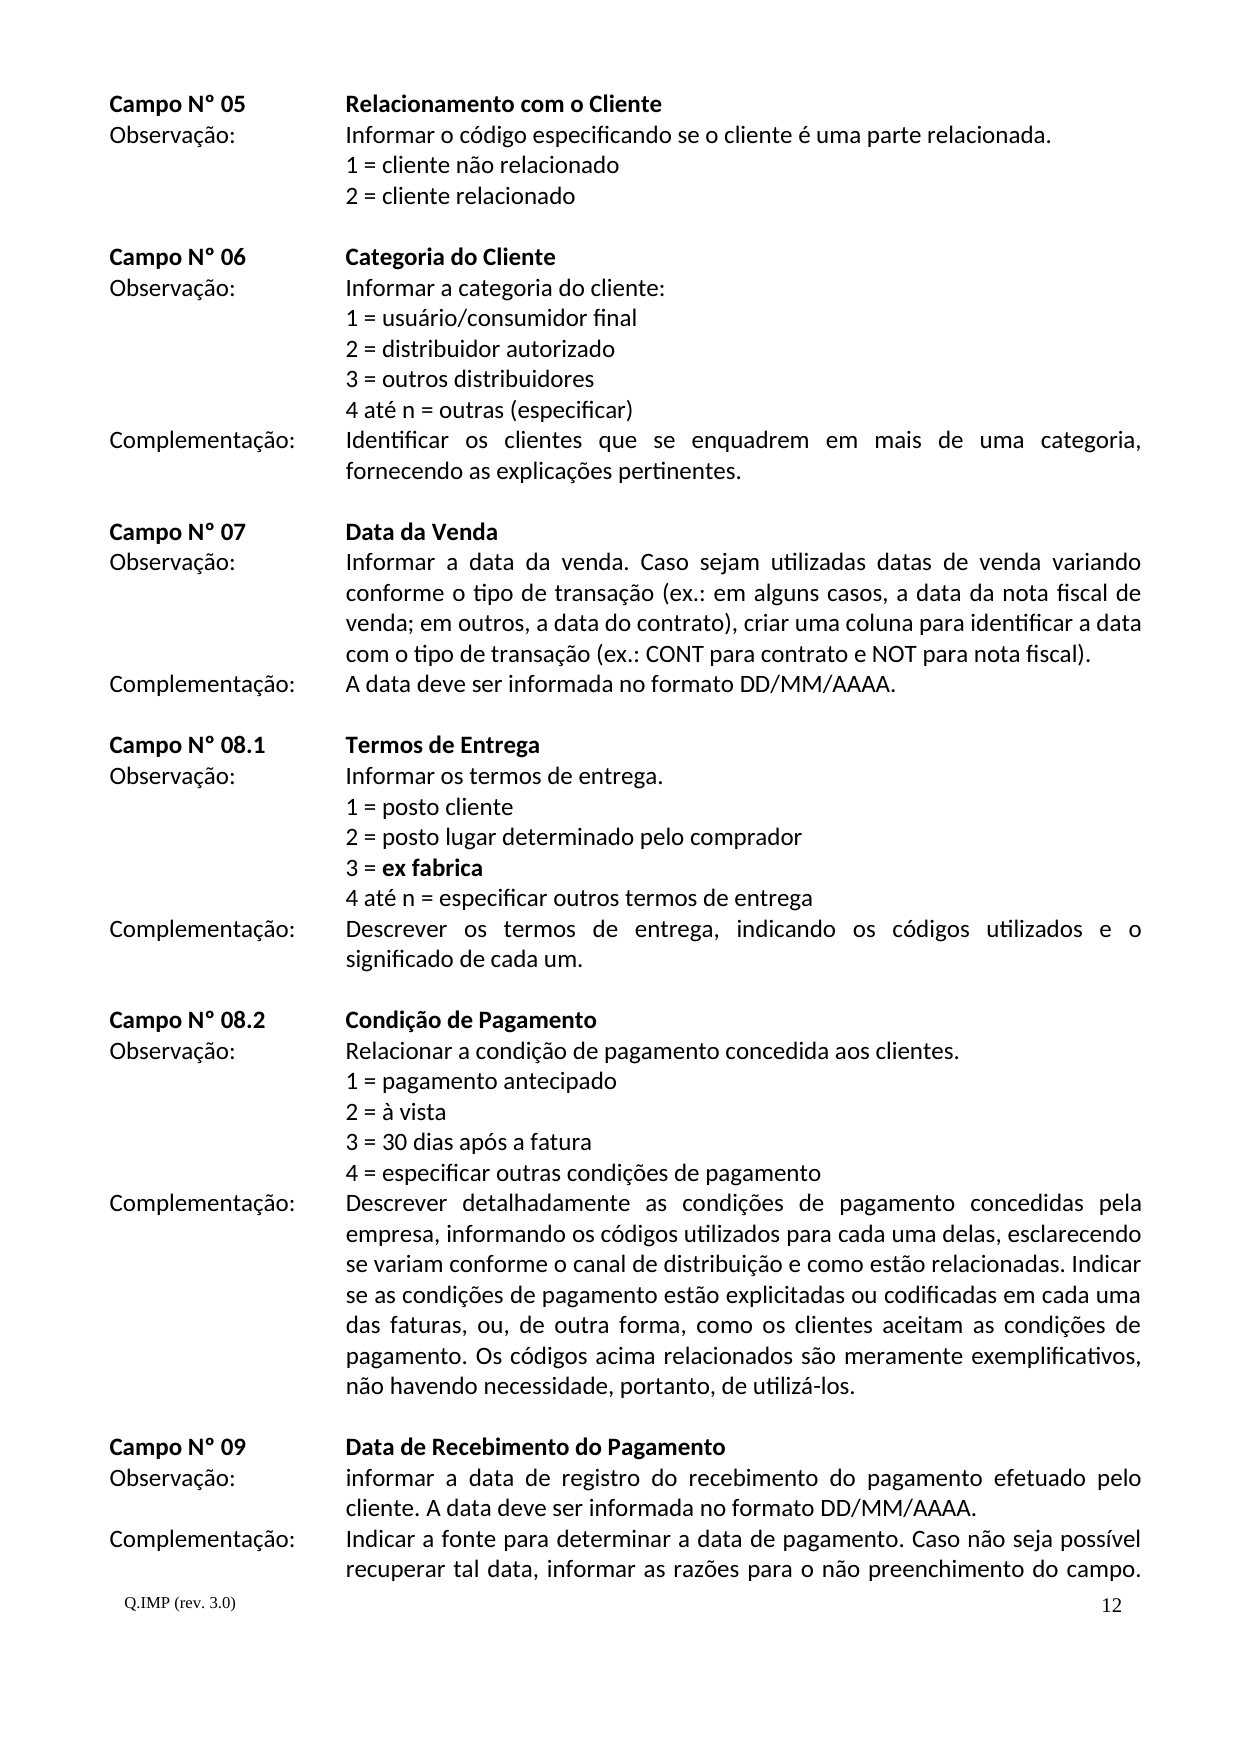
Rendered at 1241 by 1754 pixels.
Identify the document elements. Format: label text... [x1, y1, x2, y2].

text 2 = cliente relacionado [109, 180, 1143, 211]
text Complementação: Identificar os clientes que se enquadrem em mais de uma categoria, fornecendo as explicações pertinentes. [109, 424, 1143, 485]
text Observação: Informar os termos de entrega. [109, 760, 1143, 791]
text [109, 1523, 1143, 1584]
text Campo Nº 08.2 Condição de Pagamento [109, 1004, 1143, 1035]
text Campo Nº 08.1 Termos de Entrega [109, 729, 1143, 760]
text 2 = à vista [109, 1096, 1143, 1126]
text Complementação: Descrever detalhadamente as condições de pagamento concedidas pela empresa, informando os códigos utilizados para cada uma delas, esclarecendo se variam conforme o canal de distribuição e como estão relacionadas. Indicar se as condições de pagamento estão explicitadas ou codificadas em cada uma das faturas, ou, de outra forma, como os clientes aceitam as condições de pagamento. Os códigos acima relacionados são meramente exemplificativos, não havendo necessidade, portanto, de utilizá-los. [109, 1187, 1143, 1401]
text Observação: informar a data de registro do recebimento do pagamento efetuado pelo cliente. A data deve ser informada no formato DD/MM/AAAA. [109, 1462, 1143, 1523]
text 1 = posto cliente [109, 791, 1143, 821]
text Campo Nº 07 Data da Venda [109, 516, 1143, 546]
text Campo Nº 06 Categoria do Cliente [109, 241, 1143, 272]
text 3 = outros distribuidores [109, 363, 1143, 394]
text 2 = distribuidor autorizado [109, 333, 1143, 363]
text 2 = posto lugar determinado pelo comprador [109, 821, 1143, 852]
text 1 = pagamento antecipado [109, 1065, 1143, 1096]
text 3 = 30 dias após a fatura [109, 1126, 1143, 1157]
text 1 = usuário/consumidor final [109, 302, 1143, 333]
text Observação: Informar o código especificando se o cliente é uma parte relacionada. [109, 119, 1143, 150]
text 1 = cliente não relacionado [109, 150, 1143, 180]
text Complementação: Descrever os termos de entrega, indicando os códigos utilizados e o significado de cada um. [109, 913, 1143, 974]
text 4 até n = outras (especificar) [109, 394, 1143, 424]
text Observação: Informar a categoria do cliente: [109, 272, 1143, 302]
text Complementação: A data deve ser informada no formato DD/MM/AAAA. [109, 668, 1143, 699]
text 4 = especificar outras condições de pagamento [109, 1157, 1143, 1187]
text 3 = ex fabrica [109, 852, 1143, 882]
text 4 até n = especificar outros termos de entrega [109, 882, 1143, 913]
text Observação: Informar a data da venda. Caso sejam utilizadas datas de venda variando conforme o tipo de transação (ex.: em alguns casos, a data da nota fiscal de venda; em outros, a data do contrato), criar uma coluna para identificar a data com o tipo de transação (ex.: CONT para contrato e NOT para nota fiscal). [109, 546, 1143, 668]
text Campo Nº 09 Data de Recebimento do Pagamento [109, 1432, 1143, 1462]
text Campo Nº 05 Relacionamento com o Cliente [109, 89, 1143, 119]
text Observação: Relacionar a condição de pagamento concedida aos clientes. [109, 1035, 1143, 1065]
